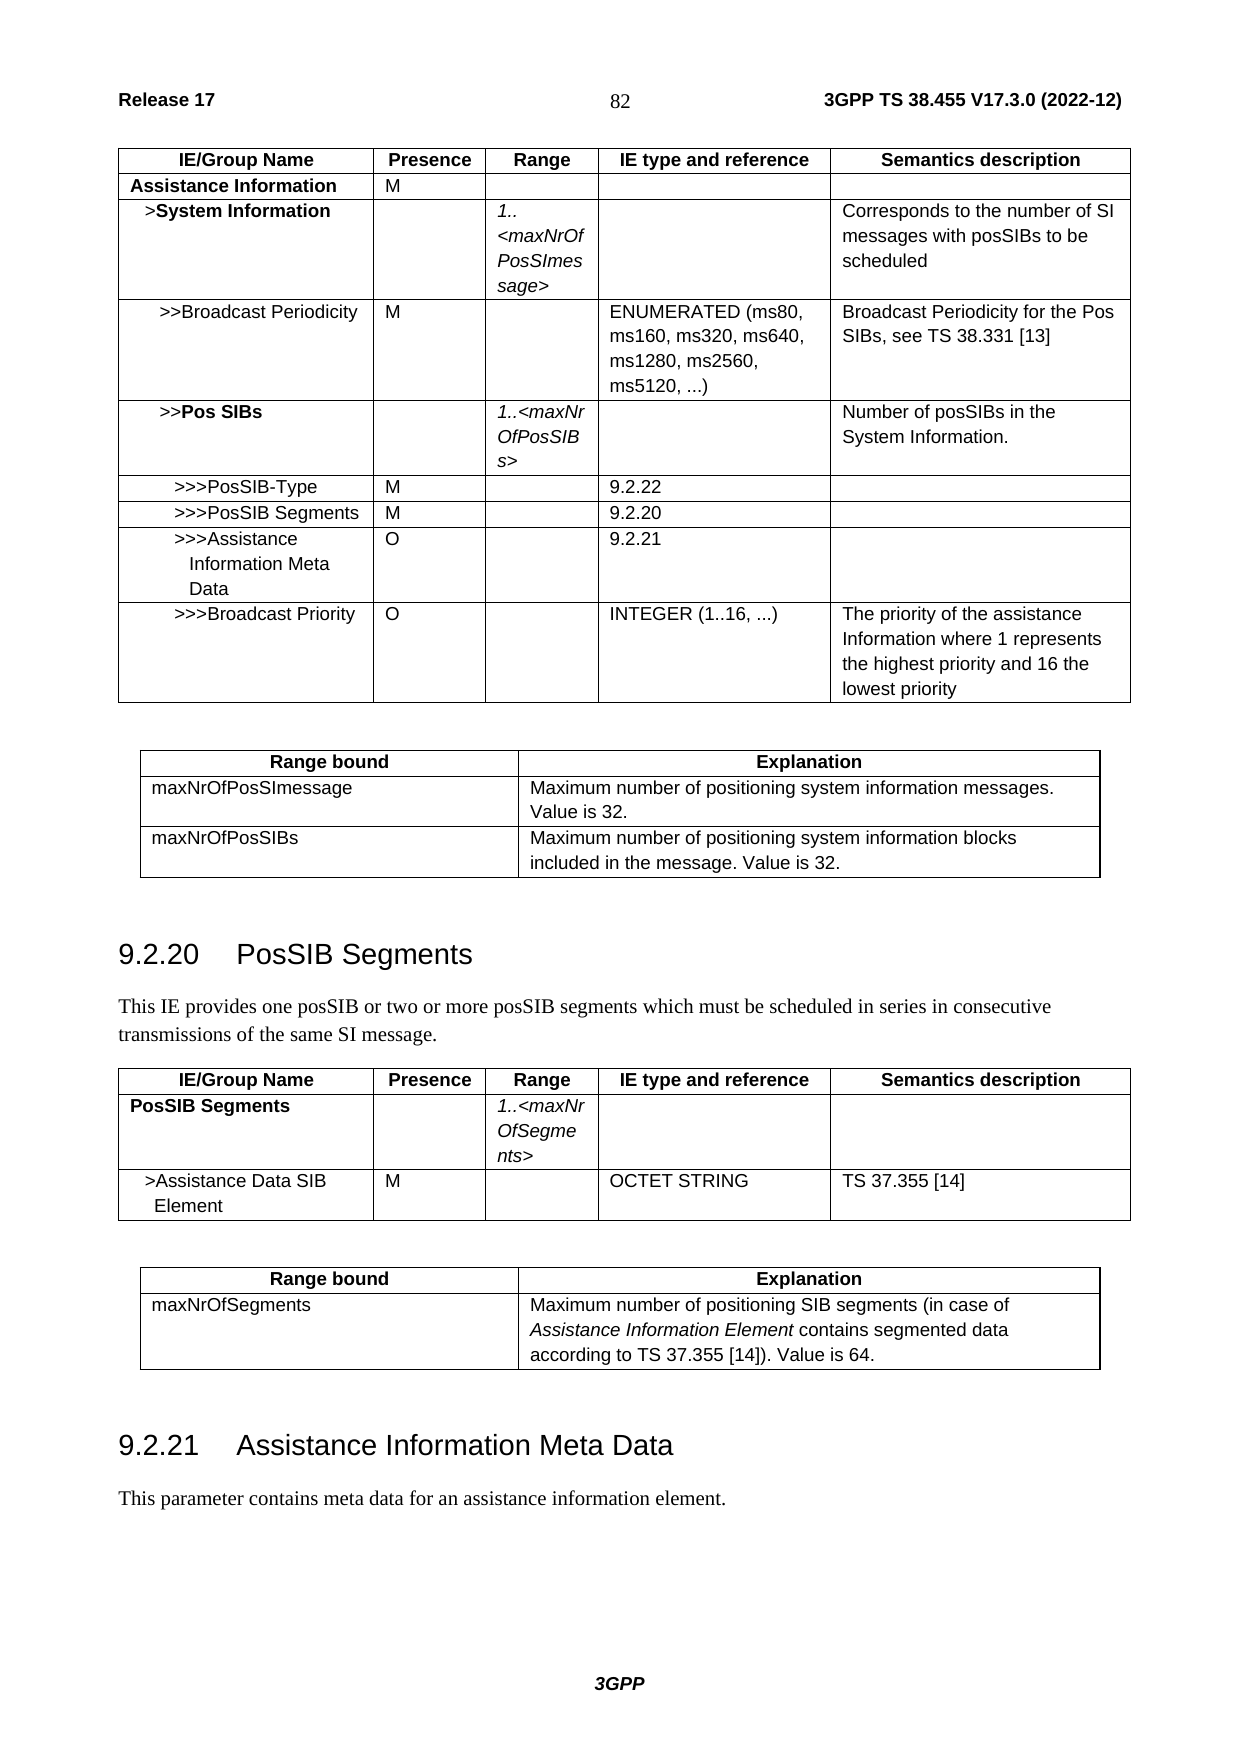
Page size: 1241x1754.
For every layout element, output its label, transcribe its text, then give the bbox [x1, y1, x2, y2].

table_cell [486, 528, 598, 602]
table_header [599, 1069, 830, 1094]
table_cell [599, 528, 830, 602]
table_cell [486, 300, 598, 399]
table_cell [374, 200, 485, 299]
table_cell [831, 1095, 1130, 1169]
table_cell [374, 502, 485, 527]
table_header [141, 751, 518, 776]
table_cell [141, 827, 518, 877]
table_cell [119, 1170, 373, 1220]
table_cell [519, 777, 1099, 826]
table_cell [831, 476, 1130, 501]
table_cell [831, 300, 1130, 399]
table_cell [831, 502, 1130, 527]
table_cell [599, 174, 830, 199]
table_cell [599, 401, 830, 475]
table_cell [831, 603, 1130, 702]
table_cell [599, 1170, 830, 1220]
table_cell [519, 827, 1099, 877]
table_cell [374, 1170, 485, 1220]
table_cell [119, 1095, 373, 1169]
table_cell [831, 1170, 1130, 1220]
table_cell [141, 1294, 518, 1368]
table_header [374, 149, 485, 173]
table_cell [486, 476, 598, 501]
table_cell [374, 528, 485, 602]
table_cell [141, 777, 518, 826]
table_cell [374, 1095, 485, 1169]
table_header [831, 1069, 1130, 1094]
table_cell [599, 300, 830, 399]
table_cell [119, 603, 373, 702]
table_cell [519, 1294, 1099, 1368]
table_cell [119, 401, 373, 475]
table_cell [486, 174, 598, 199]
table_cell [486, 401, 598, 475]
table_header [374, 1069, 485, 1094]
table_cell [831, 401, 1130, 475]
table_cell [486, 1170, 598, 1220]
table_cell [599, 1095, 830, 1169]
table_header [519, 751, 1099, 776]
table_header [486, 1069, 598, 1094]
subtitle 9.2.21 Assistance Information Meta Data [118, 1428, 1122, 1462]
text This parameter contains meta data for an assistance information element. [118, 1486, 1122, 1510]
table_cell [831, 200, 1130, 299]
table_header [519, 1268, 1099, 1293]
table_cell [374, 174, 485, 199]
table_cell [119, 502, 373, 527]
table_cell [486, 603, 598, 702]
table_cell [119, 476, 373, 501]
subtitle 9.2.20 PosSIB Segments [118, 937, 1122, 970]
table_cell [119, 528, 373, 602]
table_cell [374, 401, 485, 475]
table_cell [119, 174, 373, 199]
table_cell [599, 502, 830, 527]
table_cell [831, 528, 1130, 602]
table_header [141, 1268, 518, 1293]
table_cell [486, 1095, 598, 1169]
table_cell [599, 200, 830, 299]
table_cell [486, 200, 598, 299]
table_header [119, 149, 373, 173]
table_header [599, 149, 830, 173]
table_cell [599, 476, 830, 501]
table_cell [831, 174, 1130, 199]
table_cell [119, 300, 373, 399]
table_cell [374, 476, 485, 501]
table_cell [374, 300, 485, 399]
text This IE provides one posSIB or two or more posSIB segments which must be scheduled in series in consecutive transmissions of the same SI message. [118, 994, 1122, 1046]
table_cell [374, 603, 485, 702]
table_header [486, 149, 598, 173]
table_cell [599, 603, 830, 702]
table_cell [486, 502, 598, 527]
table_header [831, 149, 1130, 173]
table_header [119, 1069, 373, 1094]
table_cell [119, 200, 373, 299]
